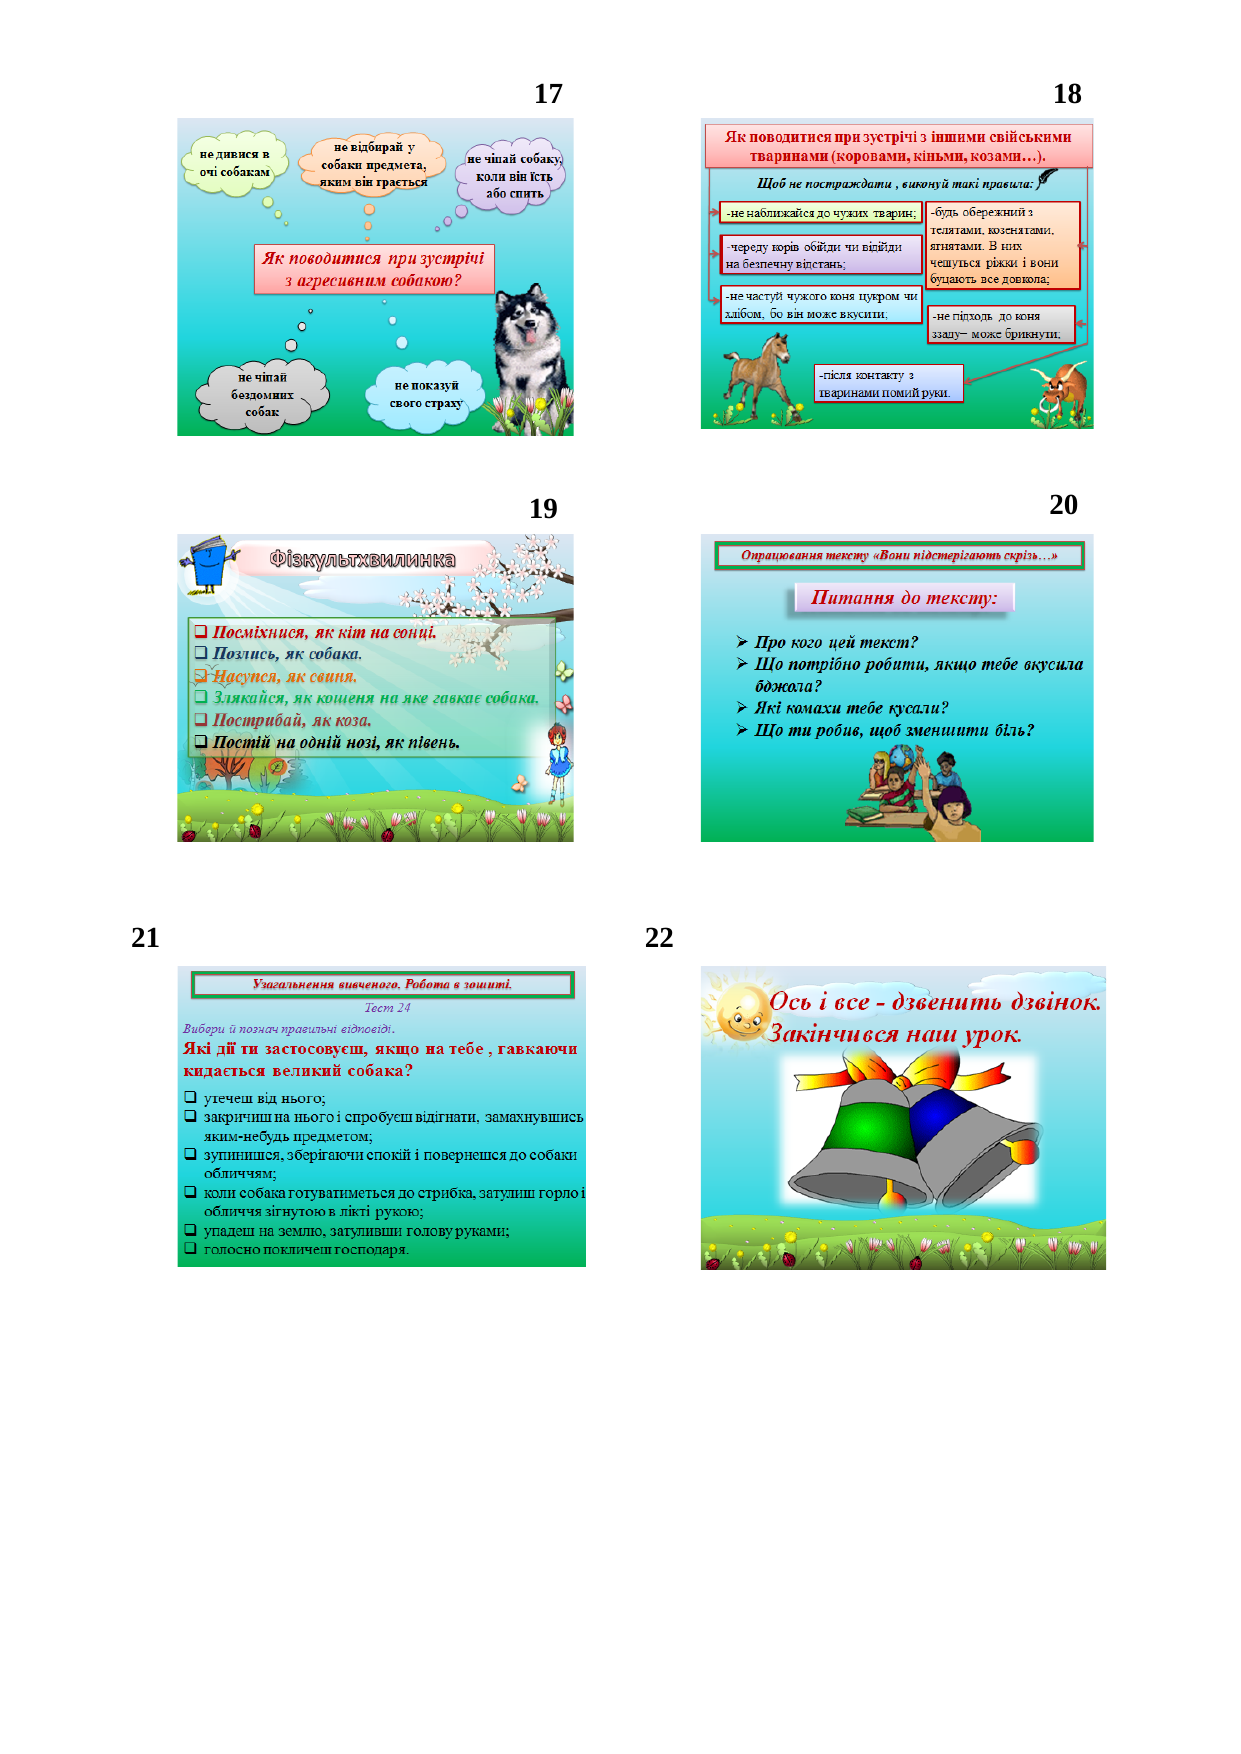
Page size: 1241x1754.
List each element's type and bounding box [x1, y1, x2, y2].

picture [176, 118, 574, 434]
picture [700, 534, 1093, 841]
picture [700, 118, 1094, 428]
picture [176, 534, 574, 841]
picture [700, 966, 1107, 1269]
picture [176, 966, 586, 1267]
